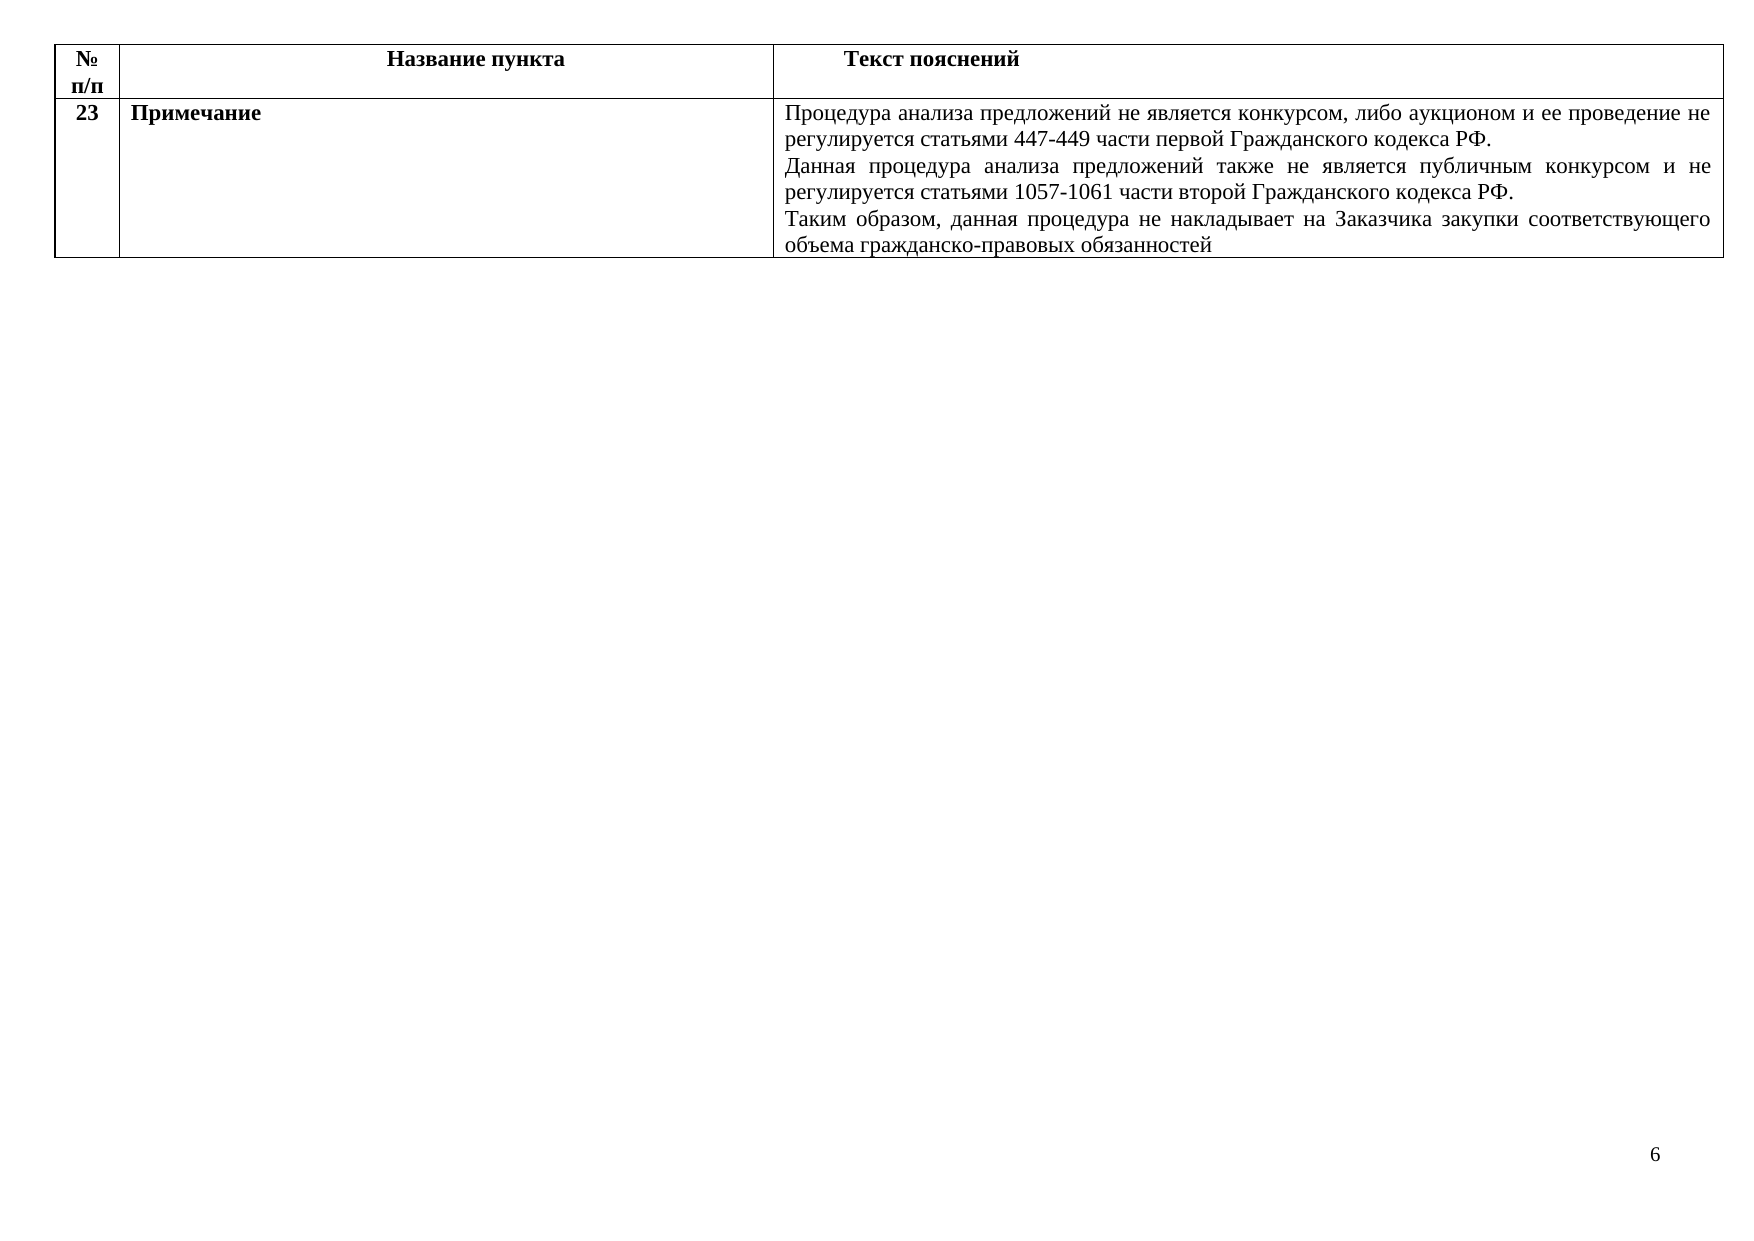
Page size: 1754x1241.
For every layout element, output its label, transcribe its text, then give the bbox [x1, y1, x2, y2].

table_cell Примечание [120, 99, 773, 257]
table_header Текст пояснений [774, 45, 1723, 98]
table_header Название пункта [120, 45, 773, 98]
table_cell Процедура анализа предложений не является конкурсом, либо аукционом и ее проведение не регулируется статьями 447-449 части первой Гражданского кодекса РФ. Данная процедура анализа предложений также не является публичным конкурсом и не регулируется статьями 1057-1061 части второй Гражданского кодекса РФ. Таким образом, данная процедура не накладывает на Заказчика закупки соответствующего объема гражданско-правовых обязанностей [774, 99, 1723, 257]
table_header № п/п [56, 45, 119, 98]
table_cell 23 [56, 99, 119, 257]
